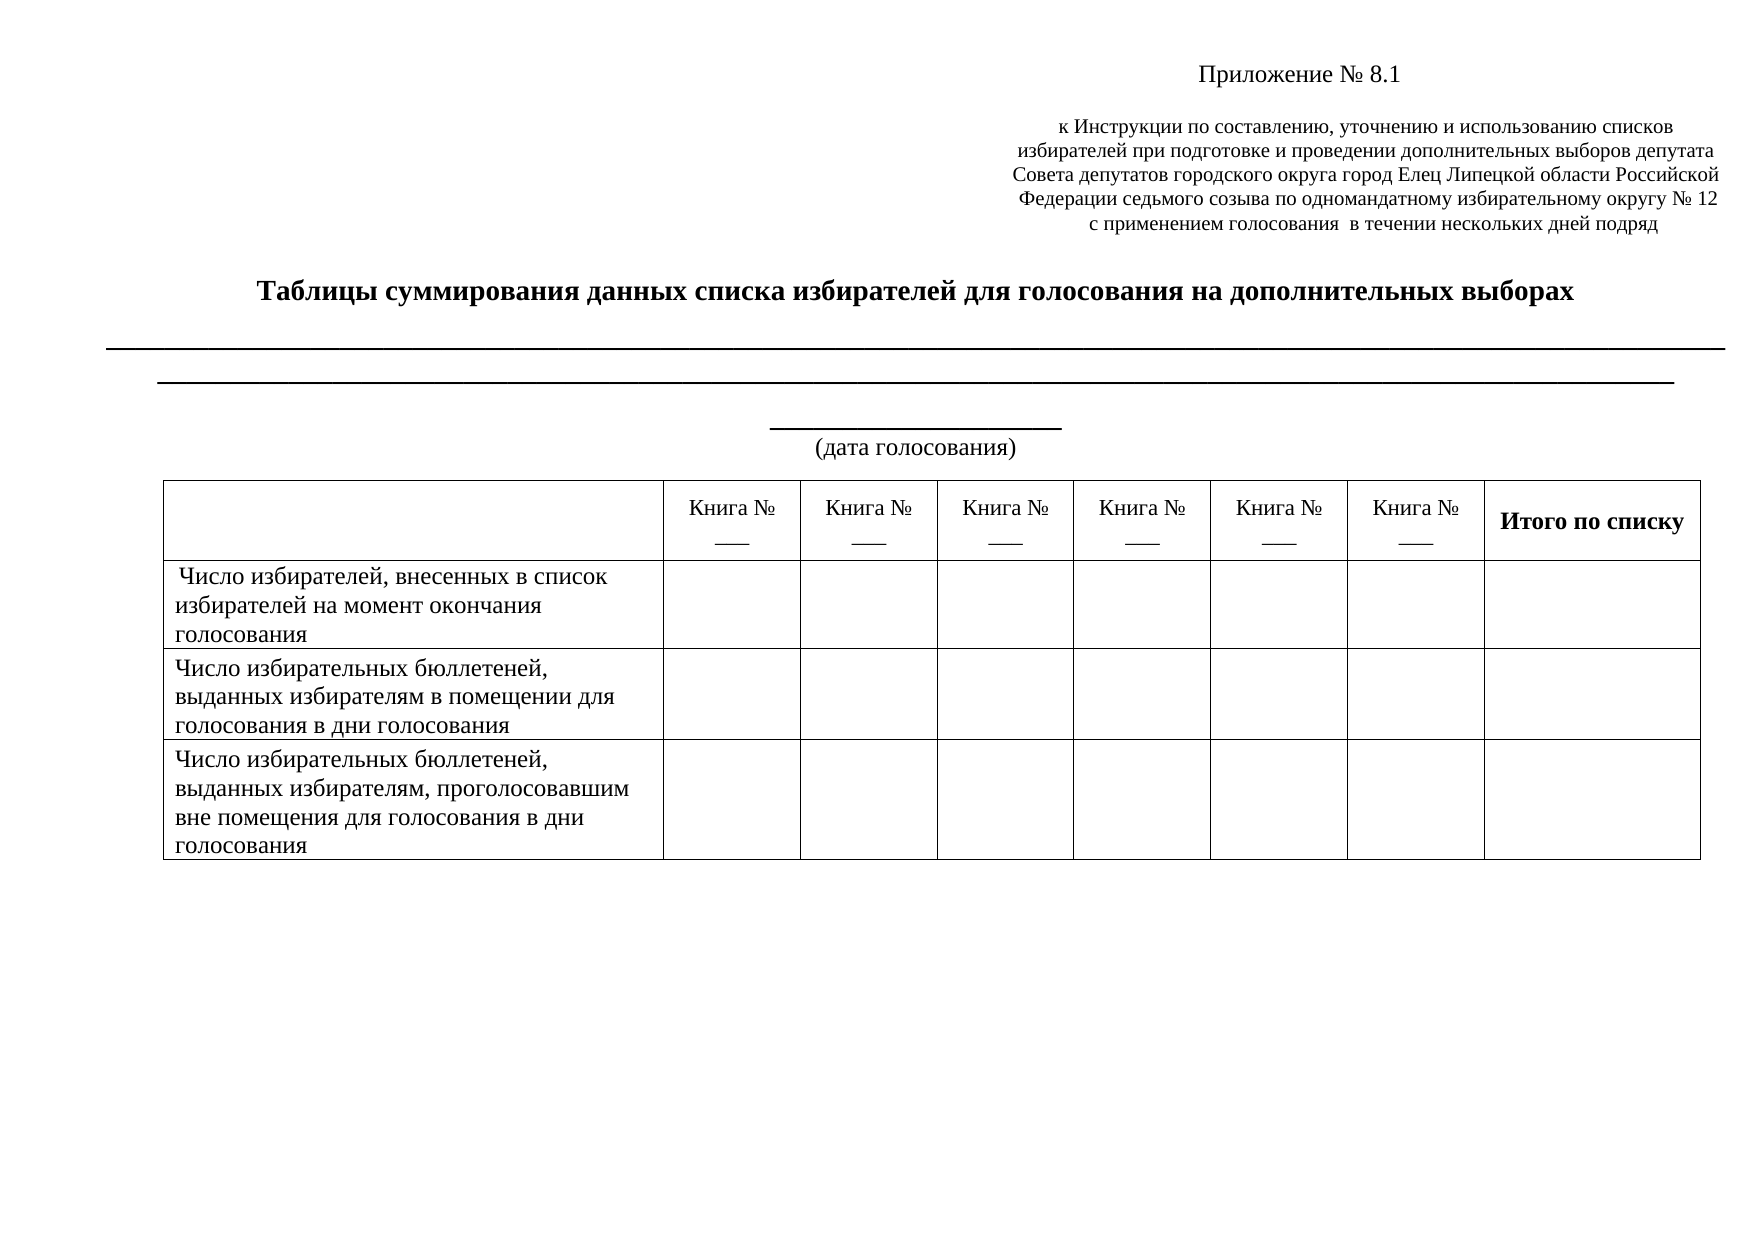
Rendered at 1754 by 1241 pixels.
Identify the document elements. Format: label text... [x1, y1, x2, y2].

title ____________________ [103, 399, 1728, 432]
table_header Книга № ___ [1211, 481, 1347, 560]
text Приложение № 8.1 [871, 59, 1728, 88]
text с применением голосования в течении нескольких дней подряд [103, 210, 1728, 234]
table_cell [1074, 740, 1210, 859]
title Таблицы суммирования данных списка избирателей для голосования на дополнительных выборах [103, 273, 1728, 307]
title _______________________________________________________________________________________________________________________________________________________________________________________________________________________ [103, 319, 1728, 386]
table_header Книга № ___ [1074, 481, 1210, 560]
table_cell [938, 649, 1073, 739]
title (дата голосования) [103, 432, 1728, 461]
table_header Итого по списку [1485, 481, 1700, 560]
table_header Книга № ___ [664, 481, 800, 560]
table_cell [1348, 561, 1484, 647]
table_cell Число избирательных бюллетеней, выданных избирателям в помещении для голосования в дни голосования [164, 649, 663, 739]
table_cell [1348, 740, 1484, 859]
table_cell [1485, 740, 1700, 859]
table_header Книга № ___ [1348, 481, 1484, 560]
table_header [164, 481, 663, 560]
table_cell [1074, 649, 1210, 739]
table_cell [1074, 561, 1210, 647]
table_cell [1485, 649, 1700, 739]
table_cell [664, 649, 800, 739]
table_cell [1211, 740, 1347, 859]
table_cell [1211, 561, 1347, 647]
table_cell [938, 561, 1073, 647]
table_cell [801, 649, 937, 739]
table_cell [1211, 649, 1347, 739]
text Совета депутатов городского округа город Елец Липецкой области Российской [103, 162, 1728, 186]
text избирателей при подготовке и проведении дополнительных выборов депутата [103, 138, 1728, 162]
table_cell [664, 561, 800, 647]
text к Инструкции по составлению, уточнению и использованию списков [103, 114, 1728, 138]
table_cell [1348, 649, 1484, 739]
table_header Книга № ___ [938, 481, 1073, 560]
table_cell [664, 740, 800, 859]
table_header Книга № ___ [801, 481, 937, 560]
table_cell [801, 740, 937, 859]
table_cell [1485, 561, 1700, 647]
table_cell [801, 561, 937, 647]
table_cell [938, 740, 1073, 859]
table_cell Число избирателей, внесенных в список избирателей на момент окончания голосования [164, 561, 663, 647]
text Федерации седьмого созыва по одномандатному избирательному округу № 12 [103, 186, 1728, 210]
table_cell Число избирательных бюллетеней, выданных избирателям, проголосовавшим вне помещения для голосования в дни голосования [164, 740, 663, 859]
